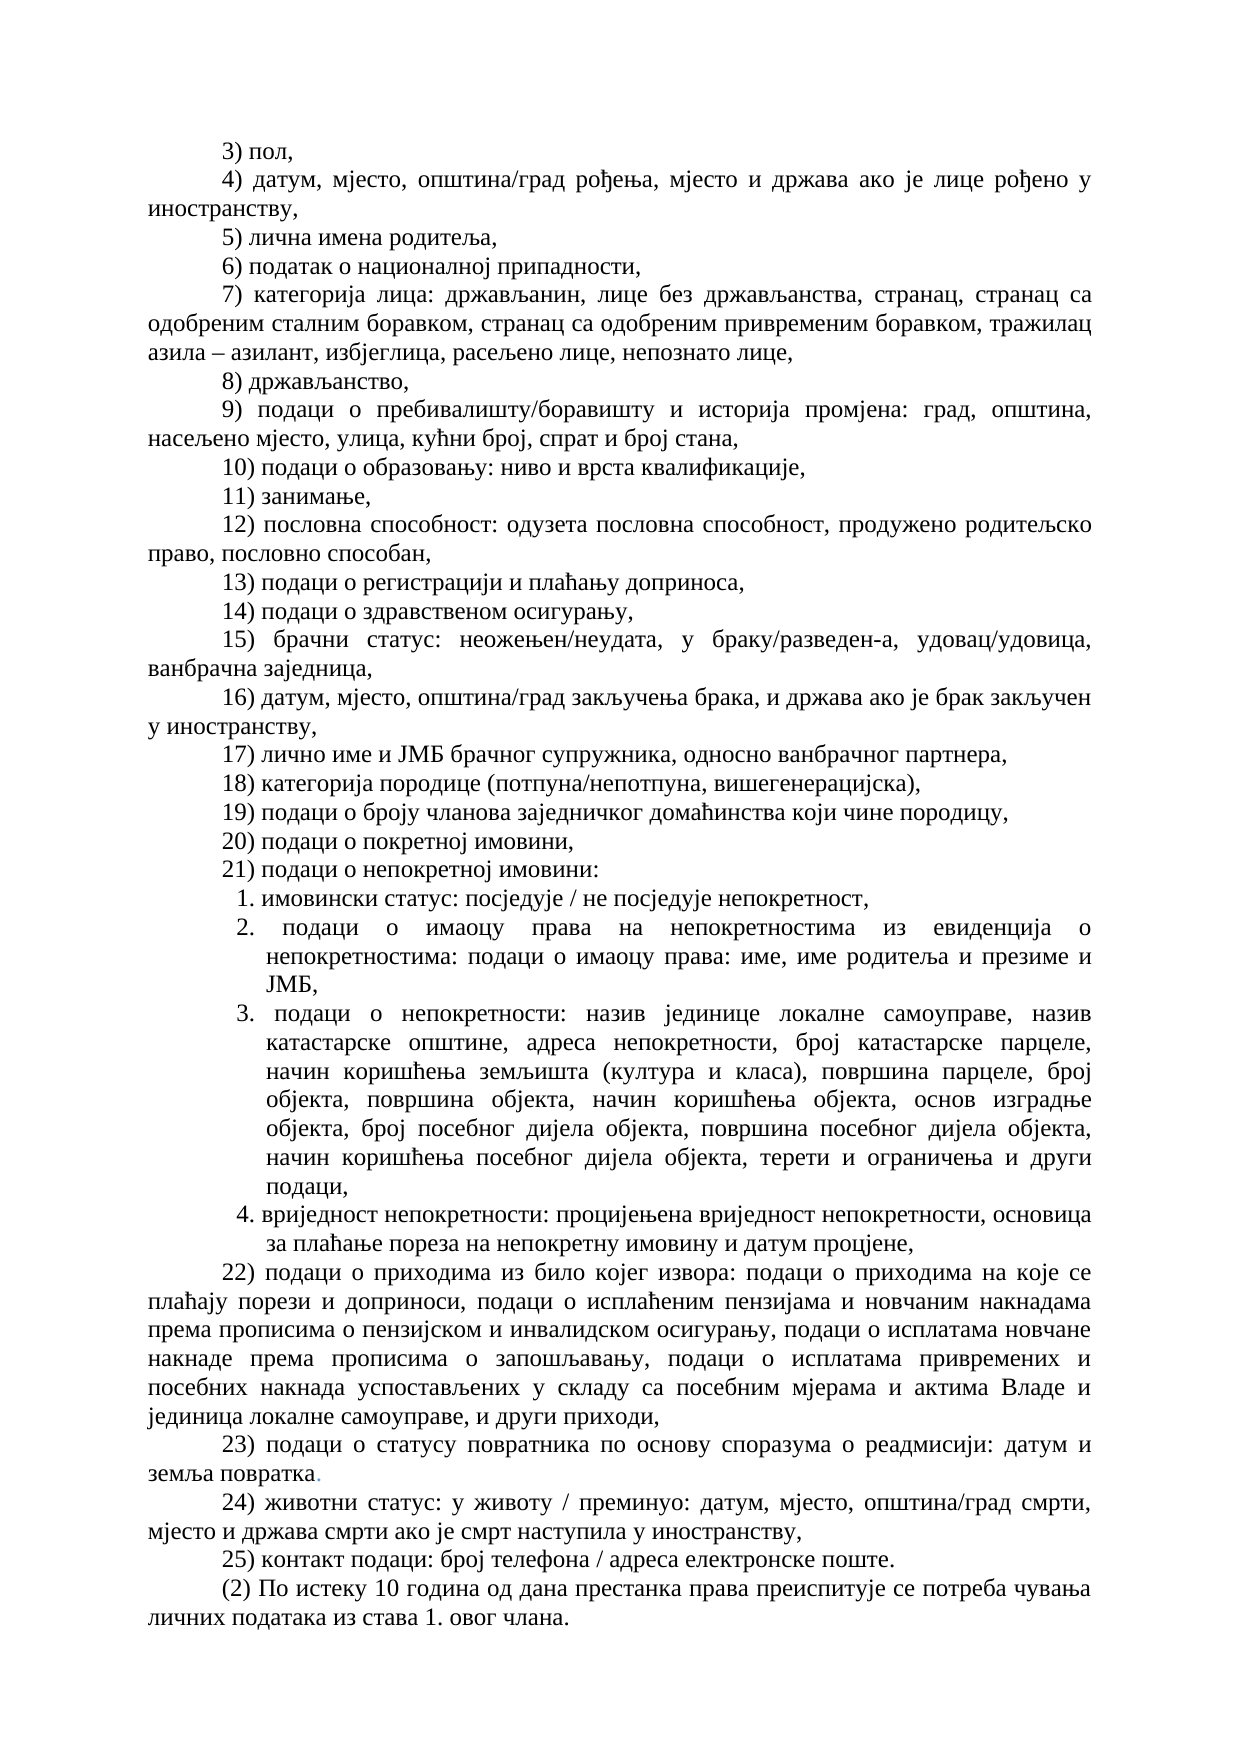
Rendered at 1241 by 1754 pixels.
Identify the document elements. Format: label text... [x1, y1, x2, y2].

text (2) По истеку 10 година од дана престанка права преиспитује се потреба чувања личних података из става 1. овог члана. [148, 1573, 1092, 1631]
text 25) контакт подаци: број телефона / адреса електронске поште. [148, 1544, 1092, 1573]
text 14) подаци о здравственом осигурању, [148, 596, 1092, 624]
text 8) држављанство, [148, 366, 1092, 394]
text 13) подаци о регистрацији и плаћању доприноса, [148, 567, 1092, 596]
text 3) пол, [148, 136, 1092, 164]
text 4. вриједност непокретности: процијењена вриједност непокретности, основица за плаћање пореза на непокретну имовину и датум процјене, [236, 1199, 1092, 1257]
text 2. подаци о имаоцу права на непокретностима из евиденција о непокретностима: подаци о имаоцу права: име, име родитеља и презиме и ЈМБ, [236, 912, 1092, 998]
text 9) подаци о пребивалишту/боравишту и историја промјена: град, општина, насељено мјесто, улица, кућни број, спрат и број стана, [148, 394, 1092, 452]
text 6) податак о националној припадности, [148, 251, 1092, 279]
text 1. имовински статус: посједује / не посједује непокретност, [236, 883, 1092, 912]
text 7) категорија лица: држављанин, лице без држављанства, странац, странац са одобреним сталним боравком, странац са одобреним привременим боравком, тражилац азила – азилант, избjеглица, расељено лице, непознато лице, [148, 279, 1092, 366]
text 20) подаци о покретној имовини, [148, 826, 1092, 854]
text 19) подаци о броју чланова заједничког домаћинства који чине породицу, [148, 797, 1092, 826]
text 24) животни статус: у животу / преминуо: датум, мјесто, општина/град смрти, мјесто и држава смрти ако је смрт наступила у иностранству, [148, 1487, 1092, 1544]
text 15) брачни статус: неожењен/неудата, у браку/разведен-а, удовац/удовица, ванбрачна заједница, [148, 624, 1092, 682]
text 12) пословна способност: одузета пословна способност, продужено родитељско право, пословно способан, [148, 509, 1092, 567]
text 4) датум, мјесто, општина/град рођења, мјесто и држава ако је лице рођено у иностранству, [148, 164, 1092, 222]
text 5) лична имена родитеља, [148, 222, 1092, 251]
text 22) подаци о приходима из било којег извора: подаци о приходима на које се плаћају порези и доприноси, подаци о исплаћеним пензијама и новчаним накнадама према прописима о пензијском и инвалидском осигурању, подаци о исплатама новчане накнаде према прописима о запошљавању, подаци о исплатама привремених и посебних накнада успостављених у складу са посебним мјерама и актима Владе и јединица локалне самоуправе, и други приходи, [148, 1257, 1092, 1429]
text 16) датум, мјесто, општина/град закључења брака, и држава ако је брак закључен у иностранству, [148, 682, 1092, 739]
text 17) лично име и ЈМБ брачног супружника, односно ванбрачног партнера, [148, 739, 1092, 768]
text 11) занимање, [148, 481, 1092, 509]
text 23) подаци о статусу повратника по основу споразума о реадмисији: датум и земља повратка. [148, 1429, 1092, 1487]
text 21) подаци о непокретној имовини: [148, 854, 1092, 883]
text 10) подаци о образовању: ниво и врста квалификације, [148, 452, 1092, 481]
text 18) категорија породице (потпуна/непотпуна, вишегенерацијска), [148, 768, 1092, 797]
text 3. подаци о непокретности: назив јединице локалне самоуправе, назив катастарске општине, адреса непокретности, број катастарске парцеле, начин коришћења земљишта (култура и класа), површина парцеле, број објекта, површина објекта, начин коришћења објекта, основ изградње објекта, број посебног дијела објекта, површина посебног дијела објекта, начин коришћења посебног дијела објекта, терети и ограничења и други подаци, [236, 998, 1092, 1199]
